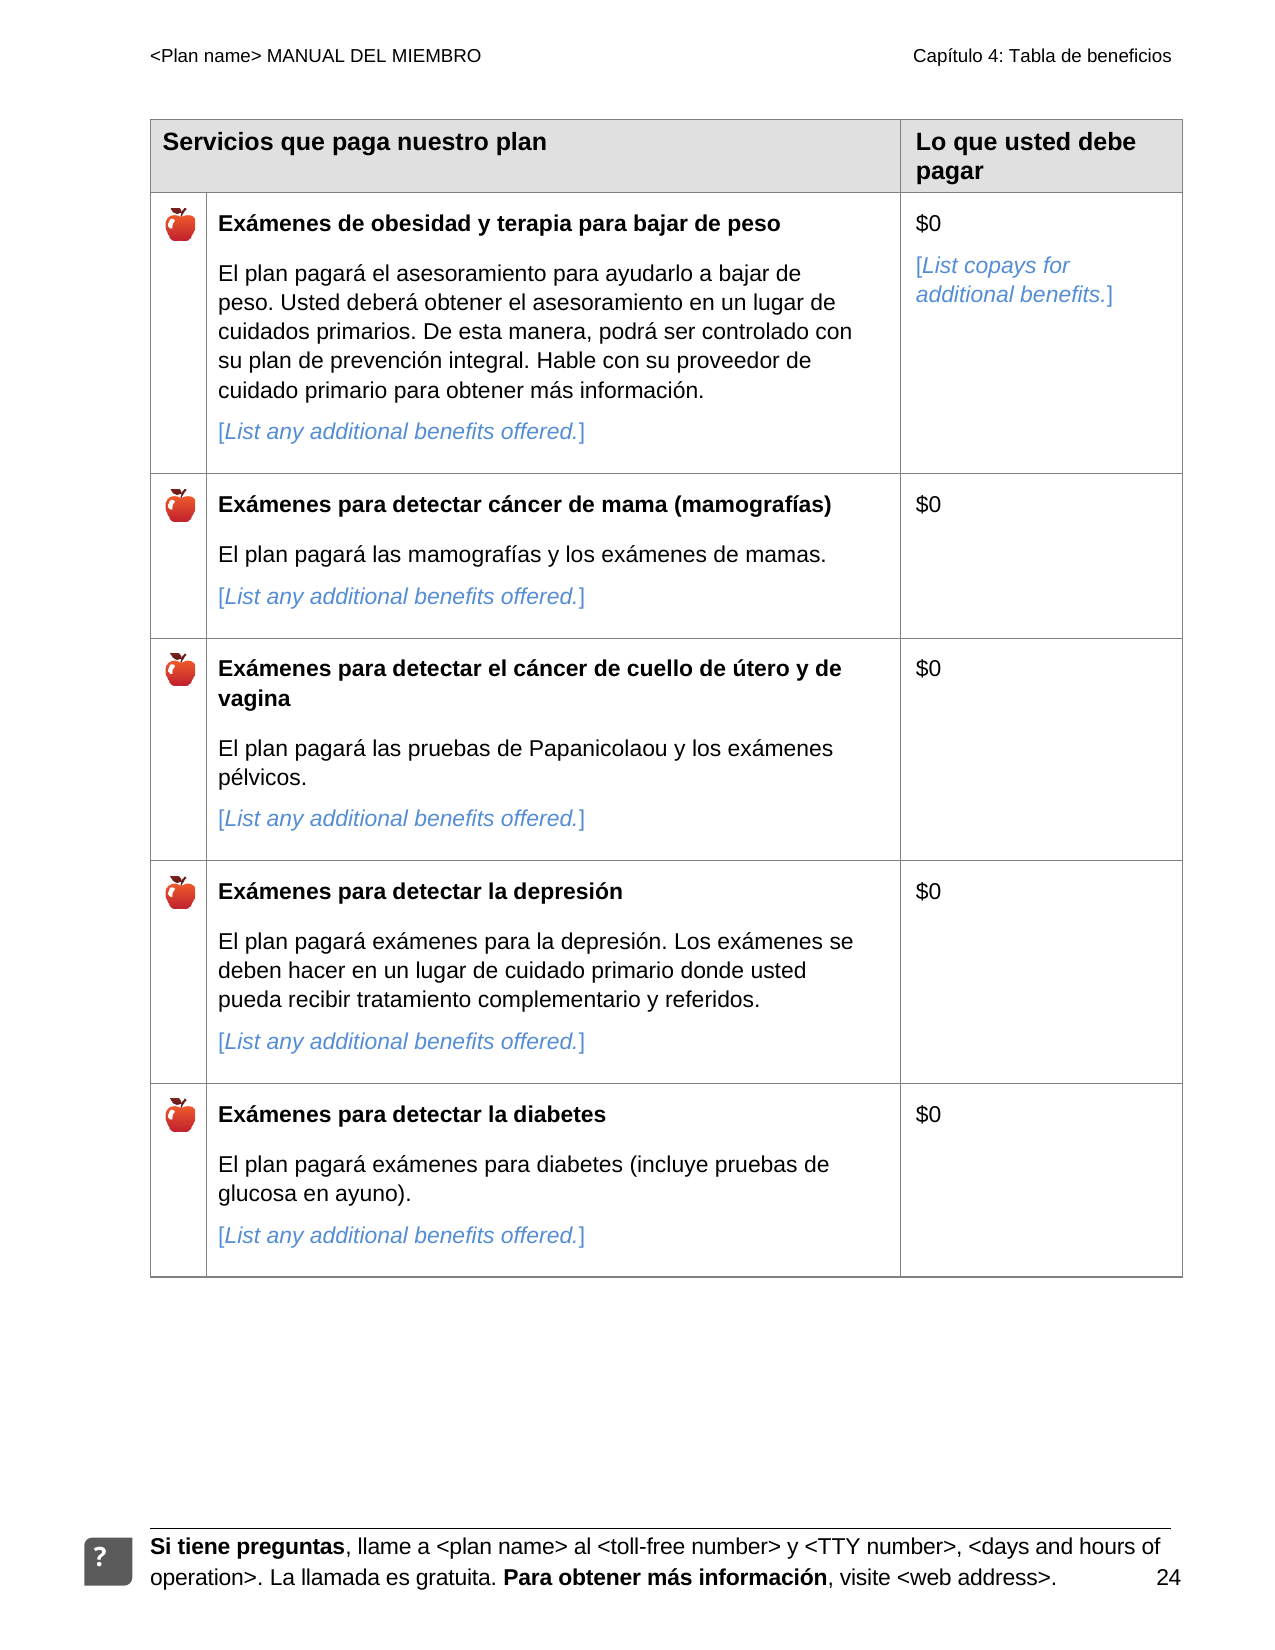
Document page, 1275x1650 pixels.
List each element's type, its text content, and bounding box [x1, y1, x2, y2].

table_cell [151, 474, 206, 637]
table_header Servicios que paga nuestro plan [151, 120, 900, 192]
table_cell $0 [List copays for additional benefits.] [901, 193, 1182, 473]
table_cell [151, 861, 206, 1083]
table_cell $0 [901, 474, 1182, 637]
table_cell Exámenes de obesidad y terapia para bajar de peso El plan pagará el asesoramiento para ayudarlo a bajar de peso. Usted deberá obtener el asesoramiento en un lugar de cuidados primarios. De esta manera, podrá ser controlado con su plan de prevención integral. Hable con su proveedor de cuidado primario para obtener más información. [List any additional benefits offered.] [207, 193, 900, 473]
picture [165, 208, 196, 241]
picture [165, 489, 196, 522]
table_cell [151, 1084, 206, 1276]
table_cell $0 [901, 1084, 1182, 1276]
table_cell Exámenes para detectar el cáncer de cuello de útero y de vagina El plan pagará las pruebas de Papanicolaou y los exámenes pélvicos. [List any additional benefits offered.] [207, 639, 900, 860]
picture [165, 876, 196, 909]
table_cell [151, 193, 206, 473]
table_cell $0 [901, 639, 1182, 860]
table_header Lo que usted debe pagar [901, 120, 1182, 192]
picture [165, 653, 196, 686]
table_cell Exámenes para detectar la depresión El plan pagará exámenes para la depresión. Los exámenes se deben hacer en un lugar de cuidado primario donde usted pueda recibir tratamiento complementario y referidos. [List any additional benefits offered.] [207, 861, 900, 1083]
table_cell Exámenes para detectar cáncer de mama (mamografías) El plan pagará las mamografías y los exámenes de mamas. [List any additional benefits offered.] [207, 474, 900, 637]
picture [165, 1098, 196, 1132]
table_cell $0 [901, 861, 1182, 1083]
table_cell [151, 639, 206, 860]
table_cell Exámenes para detectar la diabetes El plan pagará exámenes para diabetes (incluye pruebas de glucosa en ayuno). [List any additional benefits offered.] [207, 1084, 900, 1276]
